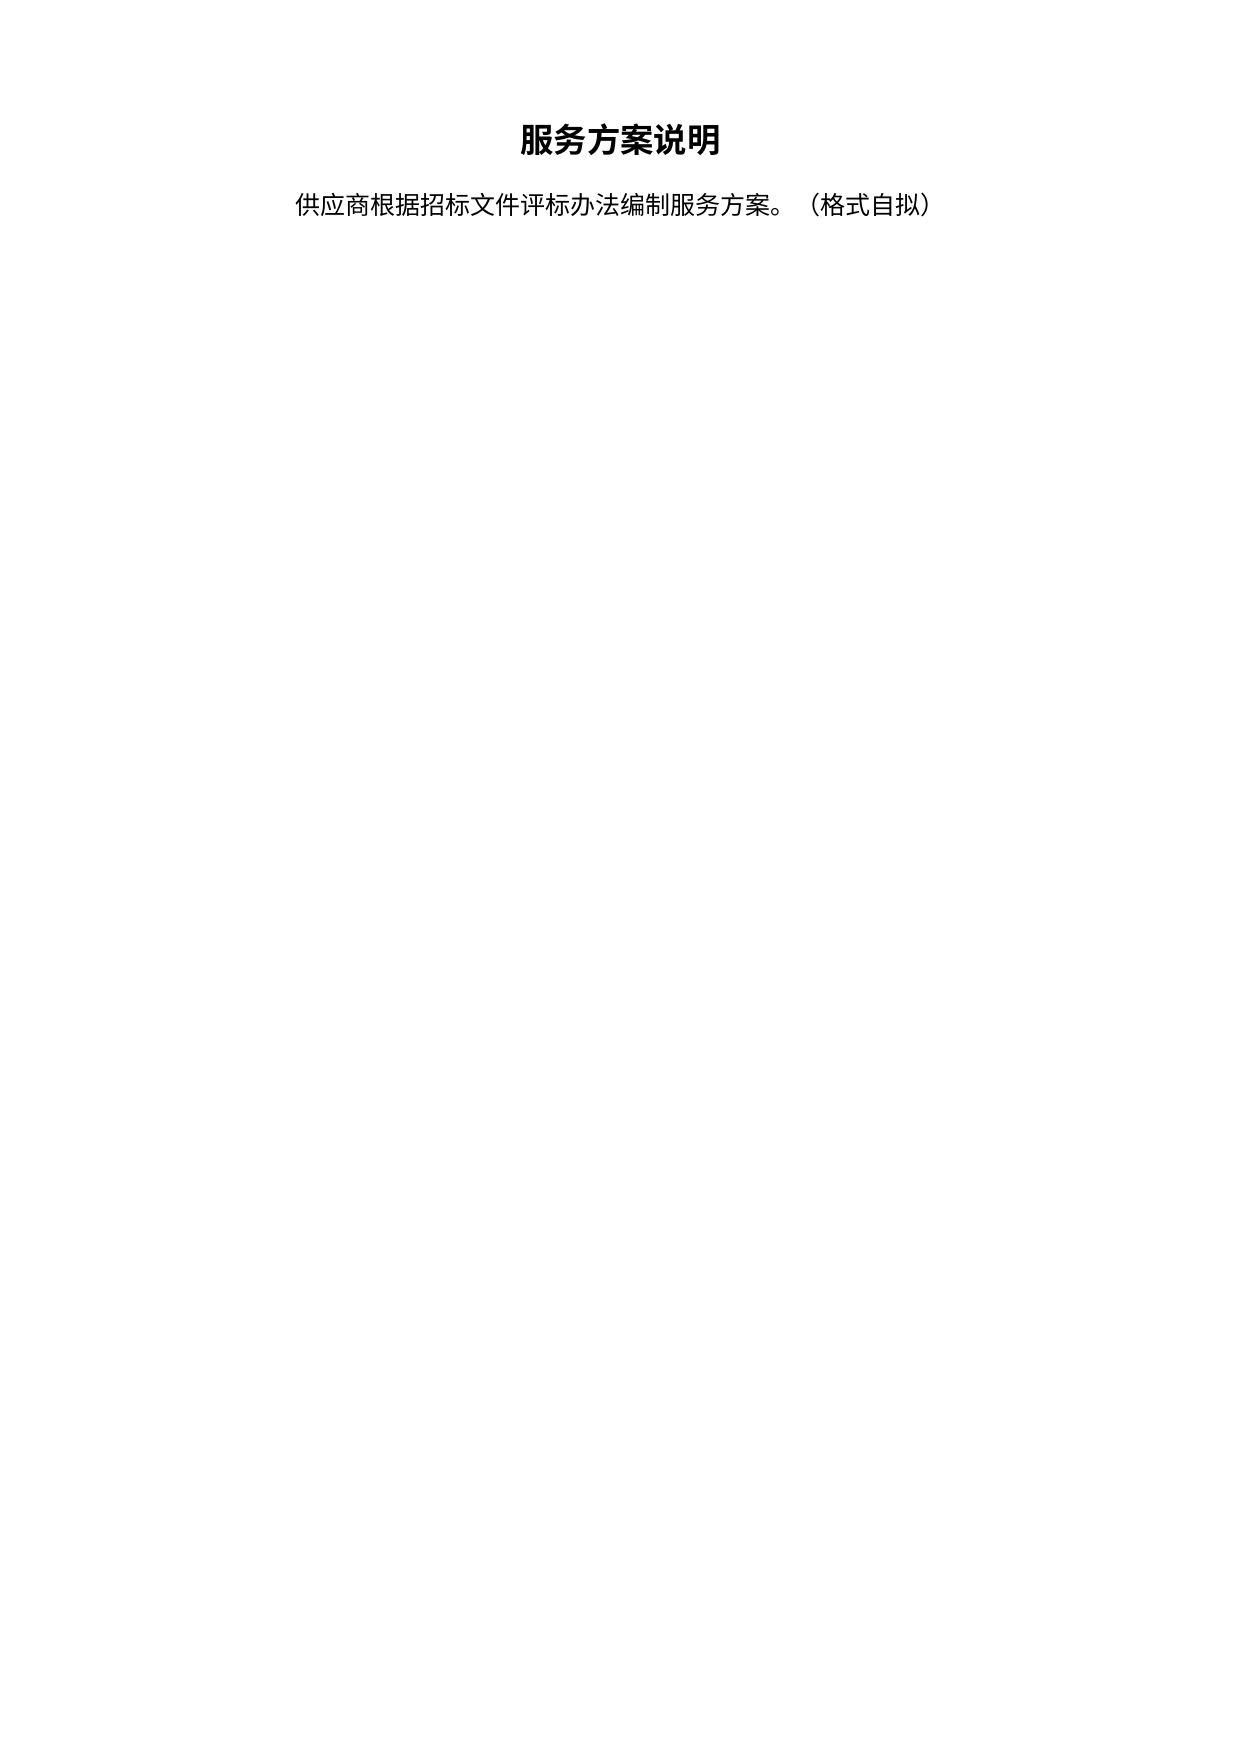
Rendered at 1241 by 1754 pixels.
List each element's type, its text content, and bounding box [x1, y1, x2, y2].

text 供应商根据招标文件评标办法编制服务方案。（格式自拟） [153, 171, 1087, 236]
text 服务方案说明 [153, 106, 1087, 171]
